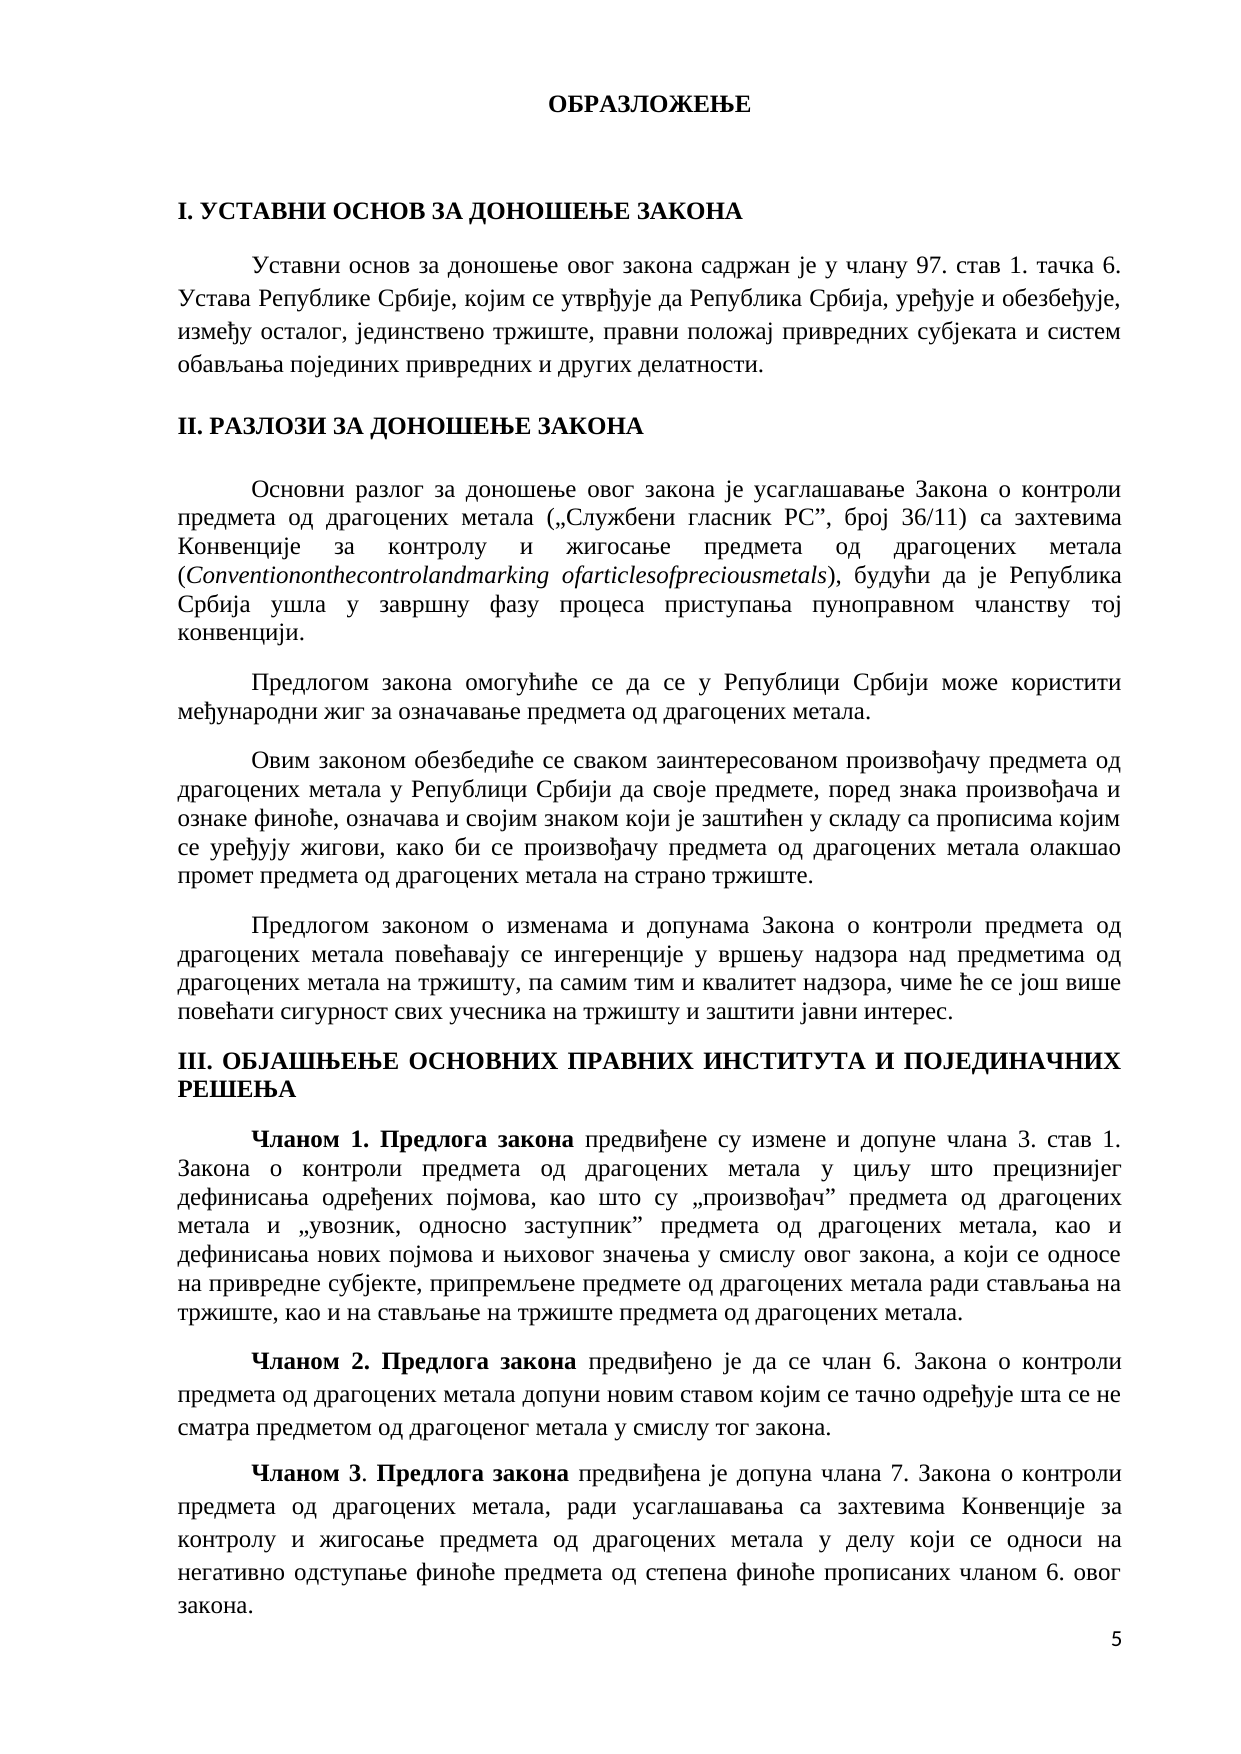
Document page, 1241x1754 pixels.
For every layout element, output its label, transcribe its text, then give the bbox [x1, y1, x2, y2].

text Чланом 1. Предлога закона предвиђене су измене и допуне члана 3. став 1. Закона о контроли предмета од драгоцених метала у циљу што прецизнијег дефинисања одређених појмова, као што су „произвођач” предмета од драгоцених метала и „увозник, односно заступник” предмета од драгоцених метала, као и дефинисања нових појмова и њиховог значења у смислу овог закона, а који се односе на привредне субјекте, припремљене предмете од драгоцених метала ради стављања на тржиште, као и на стављање на тржиште предмета од драгоцених метала. [177, 1124, 1122, 1325]
text Чланом 2. Предлога закона предвиђено је да се члан 6. Закона о контроли предмета од драгоцених метала допуни новим ставом којим се тачно одређује шта се не сматра предметом од драгоценог метала у смислу тог закона. [177, 1346, 1122, 1441]
text II. РАЗЛОЗИ ЗА ДОНОШЕЊЕ ЗАКОНА [177, 411, 1122, 440]
text I. УСТАВНИ ОСНОВ ЗА ДОНОШЕЊЕ ЗАКОНА [177, 196, 1122, 225]
text Уставни основ за доношење овог закона садржан је у члану 97. став 1. тачка 6. Устава Републике Србије, којим се утврђује да Република Србија, уређује и обезбеђује, између осталог, јединствено тржиште, правни положај привредних субјеката и систем обављања појединих привредних и других делатности. [177, 250, 1122, 378]
text Чланом 3. Предлога закона предвиђена је допуна члана 7. Закона о контроли предмета од драгоцених метала, ради усаглашавања са захтевима Конвенције за контролу и жигосање предмета од драгоцених метала у делу који се односи на негативно одступање финоће предмета од степена финоће прописаних чланом 6. овог закона. [177, 1458, 1122, 1618]
text Предлогом законом о изменама и допунама Закона о контроли предмета од драгоцених метала повећавају се ингеренције у вршењу надзора над предметима од драгоцених метала на тржишту, па самим тим и квалитет надзора, чиме ће се још више повећати сигурност свих учесника на тржишту и заштити јавни интерес. [177, 910, 1122, 1025]
text Основни разлог за доношење овог закона је усаглашавање Закона о контроли предмета од драгоцених метала („Службени гласник РС”, број 36/11) са захтевима Конвенције за контролу и жигосање предмета од драгоцених метала (Conventiononthecontrolandmarking оfarticlesofpreciousmetals), будући да је Република Србија ушла у завршну фазу процеса приступања пуноправном чланству тој конвенцији. [177, 474, 1122, 646]
text Овим законом обезбедиће се сваком заинтересованом произвођачу предмета од драгоцених метала у Републици Србији да своје предмете, поред знака произвођача и ознаке финоће, означава и својим знаком који је заштићен у складу са прописима којим се уређују жигови, како би се произвођачу предмета од драгоцених метала олакшао промет предмета од драгоцених метала на страно тржиште. [177, 745, 1122, 889]
text Предлогом закона омогућиће се да се у Републици Србији може користити међународни жиг за означавање предмета од драгоцених метала. [177, 667, 1122, 724]
text III. ОБЈАШЊЕЊЕ ОСНОВНИХ ПРАВНИХ ИНСТИТУТА И ПОЈЕДИНАЧНИХ РЕШЕЊА [177, 1046, 1122, 1103]
text ОБРАЗЛОЖЕЊЕ [177, 89, 1122, 117]
